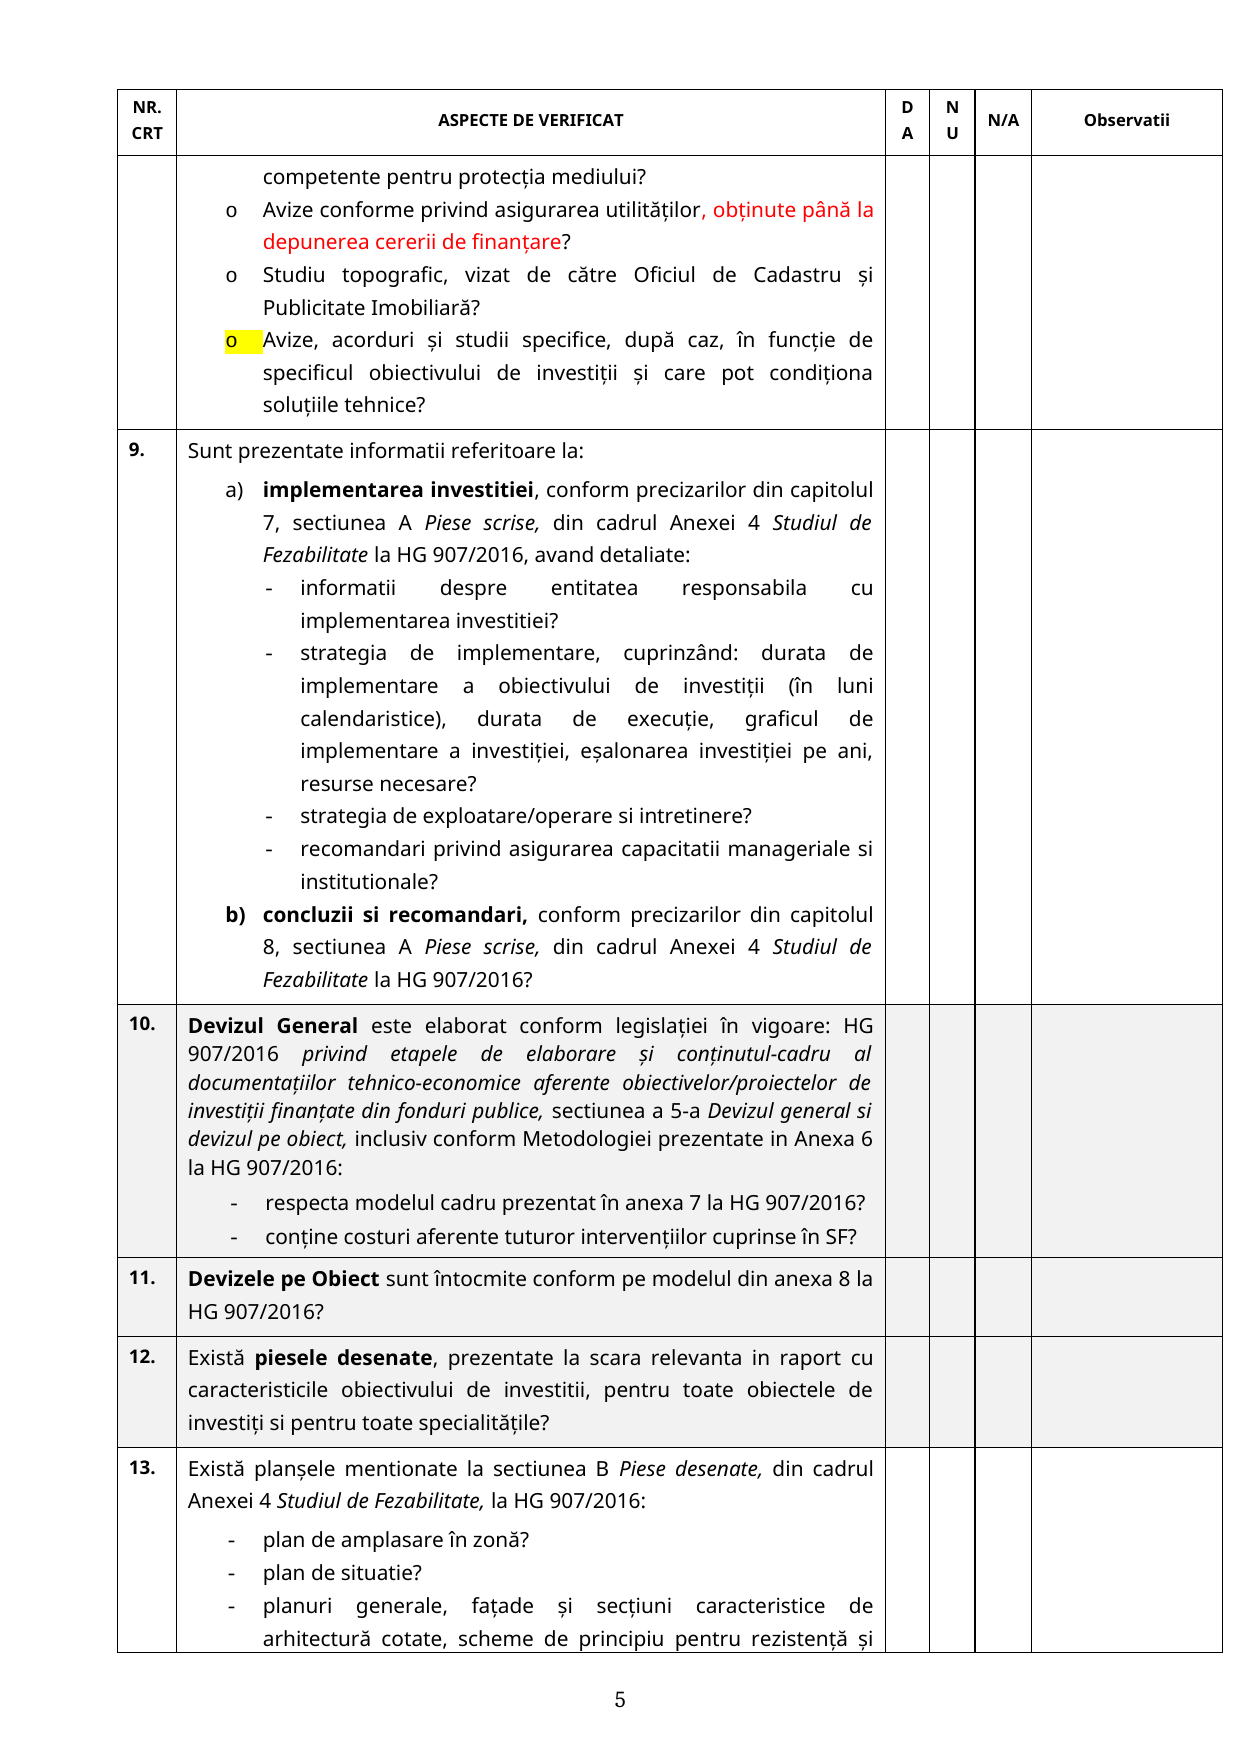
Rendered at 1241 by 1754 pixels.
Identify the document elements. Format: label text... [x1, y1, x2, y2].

table_cell [976, 1258, 1031, 1336]
table_cell [1032, 1337, 1222, 1447]
table_cell [886, 1337, 929, 1447]
table_cell [118, 1337, 176, 1447]
table_cell [930, 430, 974, 1003]
table_cell [118, 1258, 176, 1336]
table_header N/A [976, 90, 1031, 155]
table_cell [976, 1005, 1031, 1257]
table_cell [976, 1337, 1031, 1447]
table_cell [177, 1448, 885, 1652]
table_cell [930, 156, 974, 429]
table_cell Sunt prezentate informatii referitoare la: implementarea investitiei, conform precizarilor din capitolul 7, sectiunea A Piese scrise, din cadrul Anexei 4 Studiul de Fezabilitate la HG 907/2016, avand detaliate: informatii despre entitatea responsabila cu implementarea investitiei? strategia de implementare, cuprinzând: durata de implementare a obiectivului de investiţii (în luni calendaristice), durata de execuţie, graficul de implementare a investiţiei, eşalonarea investiţiei pe ani, resurse necesare? strategia de exploatare/operare si intretinere? recomandari privind asigurarea capacitatii manageriale si institutionale? concluzii si recomandari, conform precizarilor din capitolul 8, sectiunea A Piese scrise, din cadrul Anexei 4 Studiul de Fezabilitate la HG 907/2016? [177, 430, 885, 1003]
table_cell [118, 1005, 176, 1257]
table_cell [118, 156, 176, 429]
table_cell [886, 1258, 929, 1336]
table_header NR. CRT [118, 90, 176, 155]
table_cell [886, 156, 929, 429]
table_cell [886, 430, 929, 1003]
table_cell Devizul General este elaborat conform legislației în vigoare: HG 907/2016 privind etapele de elaborare şi conţinutul-cadru al documentaţiilor tehnico-economice aferente obiectivelor/proiectelor de investiţii finanţate din fonduri publice, sectiunea a 5-a Devizul general si devizul pe obiect, inclusiv conform Metodologiei prezentate in Anexa 6 la HG 907/2016: respecta modelul cadru prezentat în anexa 7 la HG 907/2016? conține costuri aferente tuturor intervențiilor cuprinse în SF? [177, 1005, 885, 1257]
table_cell [1032, 1005, 1222, 1257]
table_header NU [930, 90, 974, 155]
table_header DA [886, 90, 929, 155]
table_cell [930, 1448, 974, 1652]
table_cell [118, 430, 176, 1003]
table_cell [976, 1448, 1031, 1652]
table_cell [930, 1337, 974, 1447]
table_cell Devizele pe Obiect sunt întocmite conform pe modelul din anexa 8 la HG 907/2016? [177, 1258, 885, 1336]
table_header Observatii [1032, 90, 1222, 155]
table_cell [930, 1005, 974, 1257]
table_cell [118, 1448, 176, 1652]
table_cell [930, 1258, 974, 1336]
table_cell Există piesele desenate, prezentate la scara relevanta in raport cu caracteristicile obiectivului de investitii, pentru toate obiectele de investiți si pentru toate specialitățile? [177, 1337, 885, 1447]
table_cell [976, 430, 1031, 1003]
table_cell [976, 156, 1031, 429]
table_header ASPECTE DE VERIFICAT [177, 90, 885, 155]
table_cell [177, 156, 885, 429]
table_cell [886, 1005, 929, 1257]
table_cell [1032, 1258, 1222, 1336]
table_cell [1032, 430, 1222, 1003]
table_cell [886, 1448, 929, 1652]
table_cell [1032, 156, 1222, 429]
table_cell [1032, 1448, 1222, 1652]
